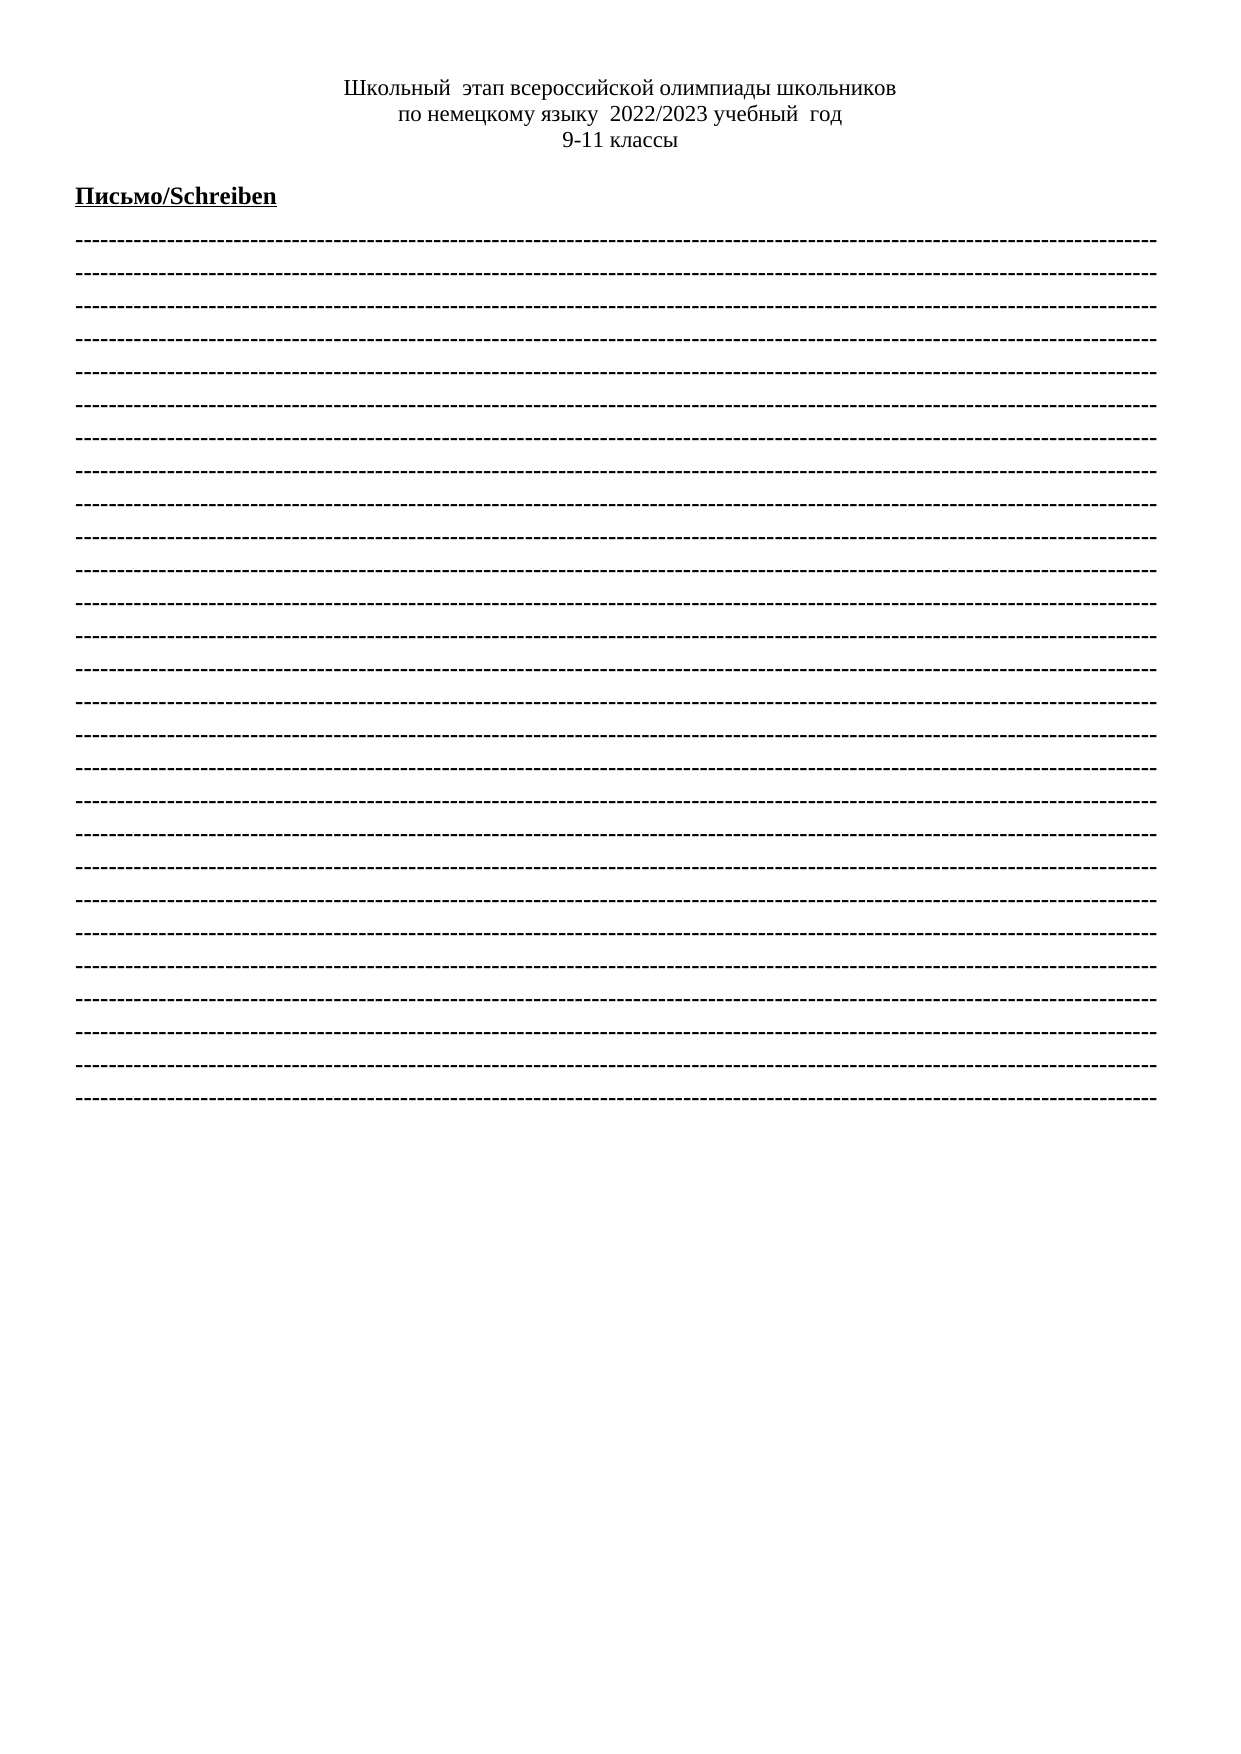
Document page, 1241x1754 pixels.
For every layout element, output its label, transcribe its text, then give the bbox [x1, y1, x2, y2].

text ------------------------------------------------------------------------------------------------------------------------------------------------------------------------------------------------------------------------------------------------------------------------------------------------------------------------------------------------------------------------------------------------------------------------------------------------------------------------------------------------------------------------------------------------------------------------------------------------------------------------------------------------------------------------------------------------------------------------------------------------------------------------------------------------------------------------------------------------------------------------------------------------------------------------------------------------------------------------------------------------------------------------------------------------------------------------------------------------------------------------------------------------------------------------------------------------------------------------------------------------------------------------------------------------------------------------------------------------------------------------------------------------------------------------------------------------------------------------------------------------------------------------------------------------------------------------------------------------------------------------------------------------------------------------------------------------------------------------------------------------------------------------------------------------------------------------------------------------------------------------------------------------------------------------------------------------------------------------------------------------------------------------------------------------------------------------------------------------------------------------------------------------------------------------------------------------------------------------------------------------------------------------------------------------------------------------------------------------------------------------------------------------------------------------------------------------------------------------------------------------------------------------------------------------------------------------------------------------------------------------------------------------------------------------------------------------------------------------------------------------------------------------------------------------------------------------------------------------------------------------------------------------------------------------------------------------------------------------------------------------------------------------------------------------------------------------------------------------------------------------------------------------------------------------------------------------------------------------------------------------------------------------------------------------------------------------------------------------------------------------------------------------------------------------------------------------------------------------------------------------------------------------------------------------------------------------------------------------------------------------------------------------------ [75, 224, 1165, 1111]
text Письмо/Schreiben [75, 181, 1165, 209]
